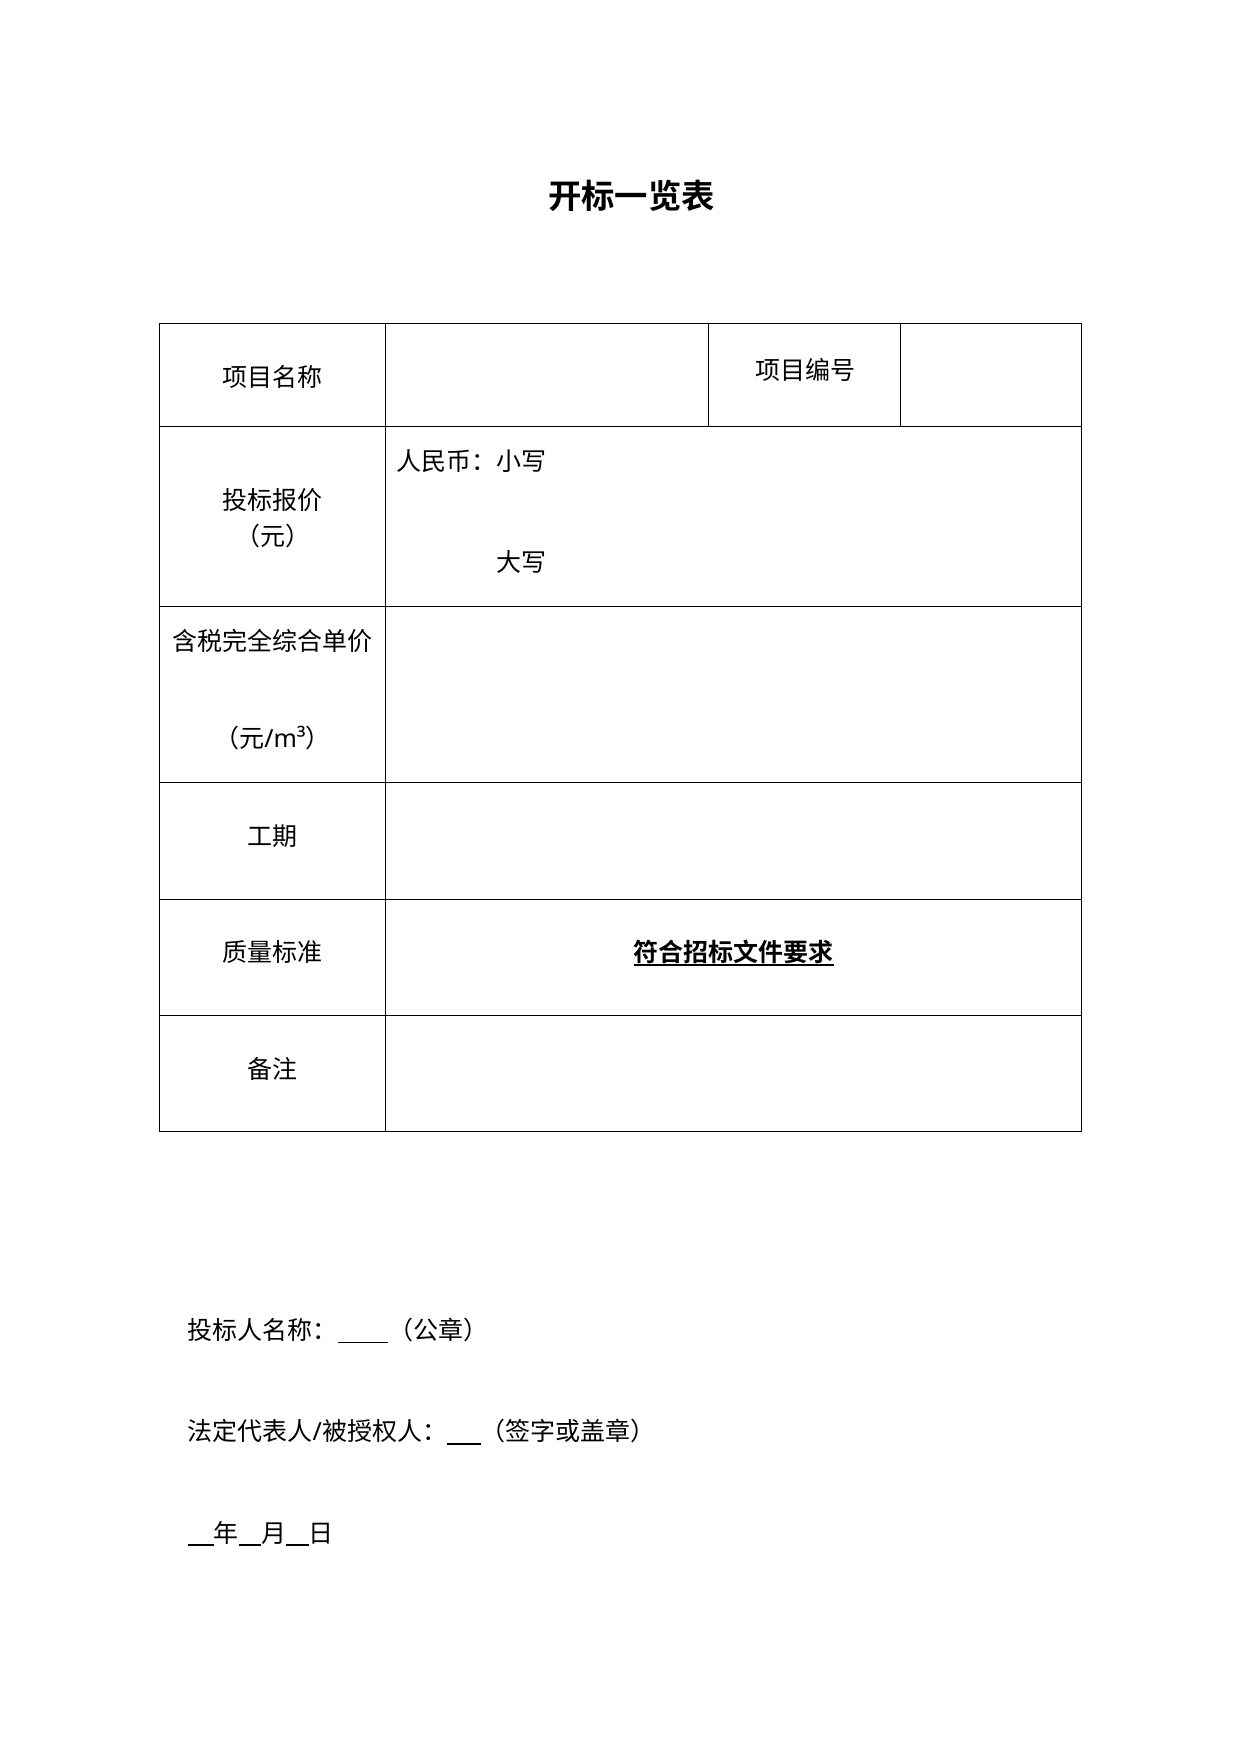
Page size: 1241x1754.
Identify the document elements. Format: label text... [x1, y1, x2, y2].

table_header [386, 324, 708, 426]
text 年 月 日 [187, 1499, 1053, 1564]
table_cell 工期 [160, 783, 385, 898]
table_cell 人民币：小写 大写 [386, 427, 1081, 606]
table_cell 投标报价 （元） [160, 427, 385, 606]
table_cell 符合招标文件要求 [386, 900, 1081, 1015]
table_cell 质量标准 [160, 900, 385, 1015]
table_cell [386, 783, 1081, 898]
table_header [901, 324, 1081, 426]
text 法定代表人/被授权人： （签字或盖章） [187, 1397, 1053, 1462]
table_cell [386, 1016, 1081, 1131]
table_header 项目名称 [160, 324, 385, 426]
list 开标一览表 [187, 162, 1053, 227]
table_cell [386, 607, 1081, 782]
table_header 项目编号 [709, 324, 900, 426]
table_cell 备注 [160, 1016, 385, 1131]
table_cell 含税完全综合单价（元/m³） [160, 607, 385, 782]
text 投标人名称： （公章） [187, 1296, 1053, 1361]
